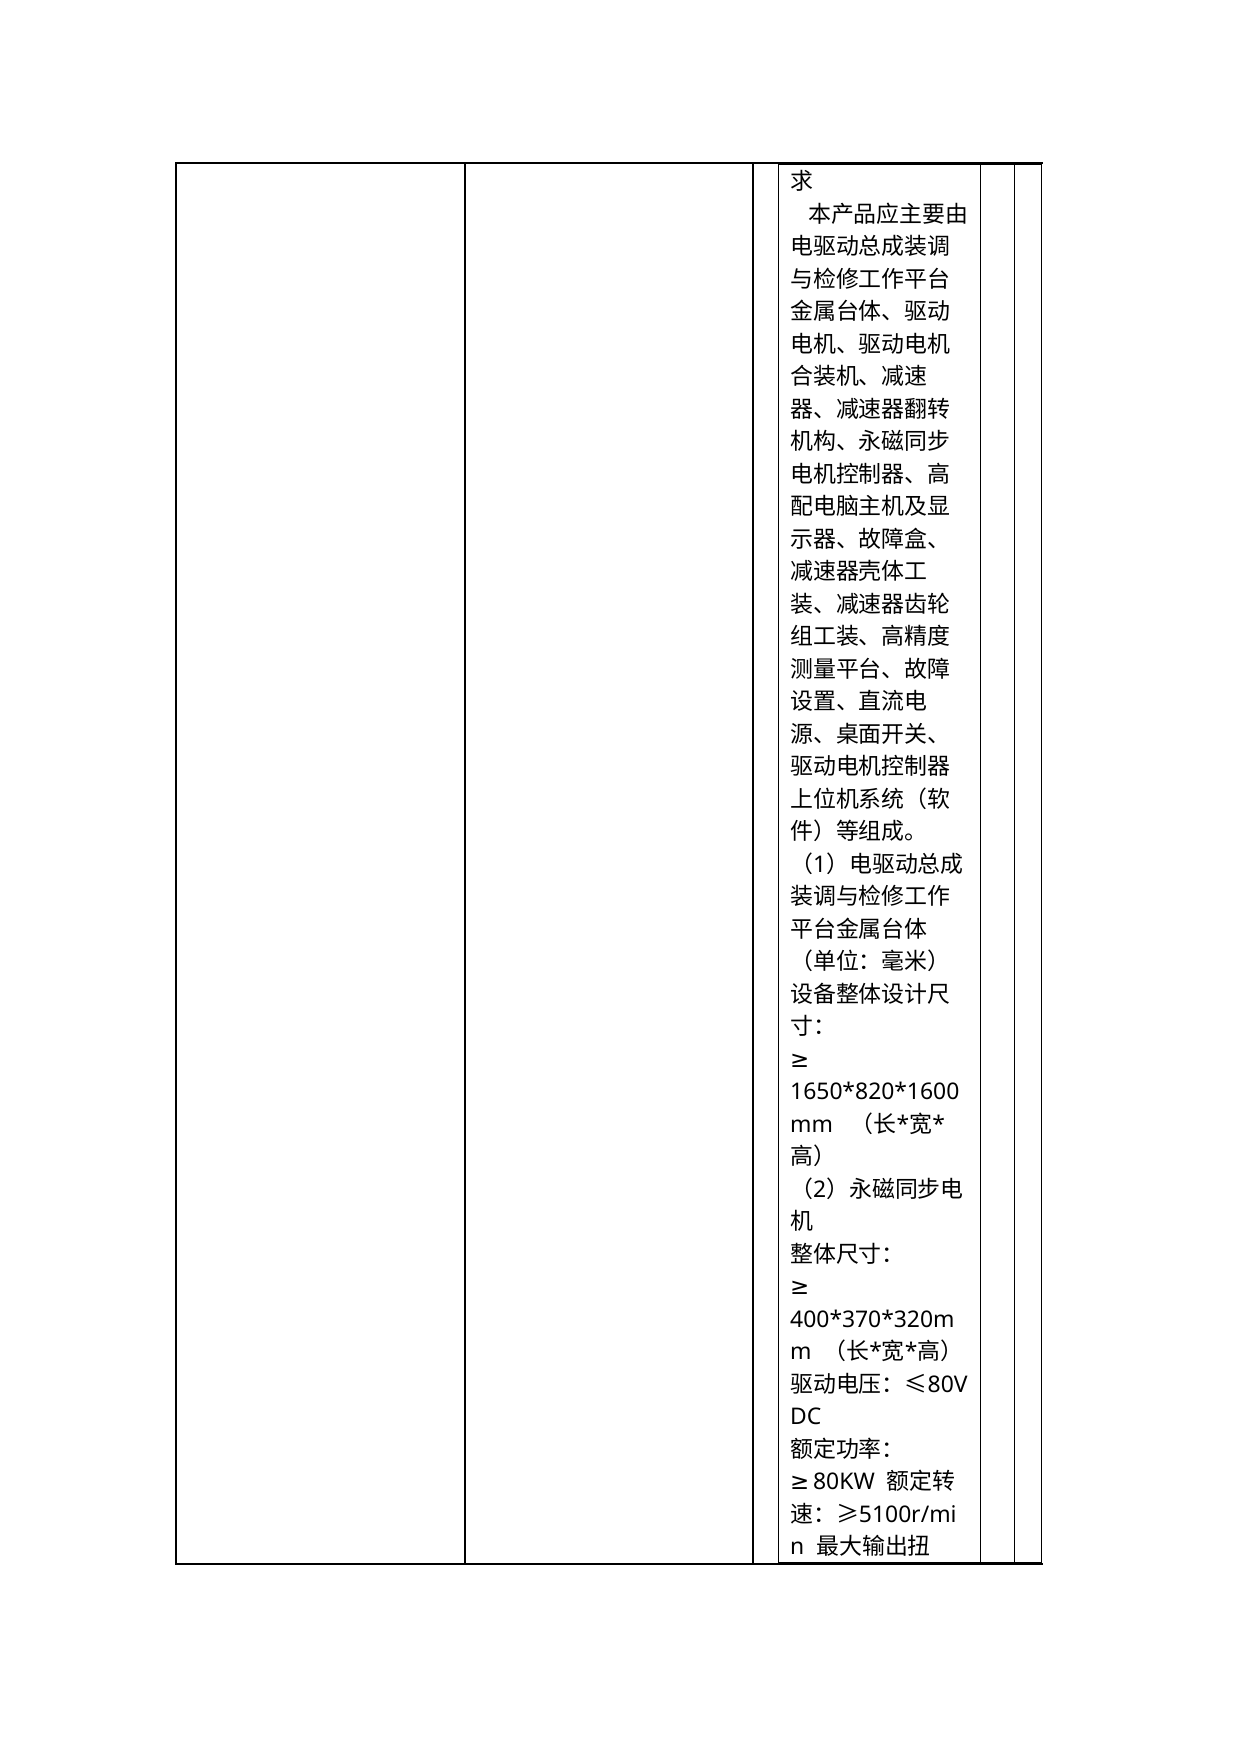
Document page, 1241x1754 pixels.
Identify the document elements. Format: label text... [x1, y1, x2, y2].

table_cell [1015, 165, 1041, 1562]
table_cell ▲ [466, 164, 752, 1563]
table_cell [981, 165, 1014, 1562]
table_cell [779, 165, 980, 1562]
table_cell 1 [177, 164, 464, 1563]
table_cell [754, 164, 778, 1563]
